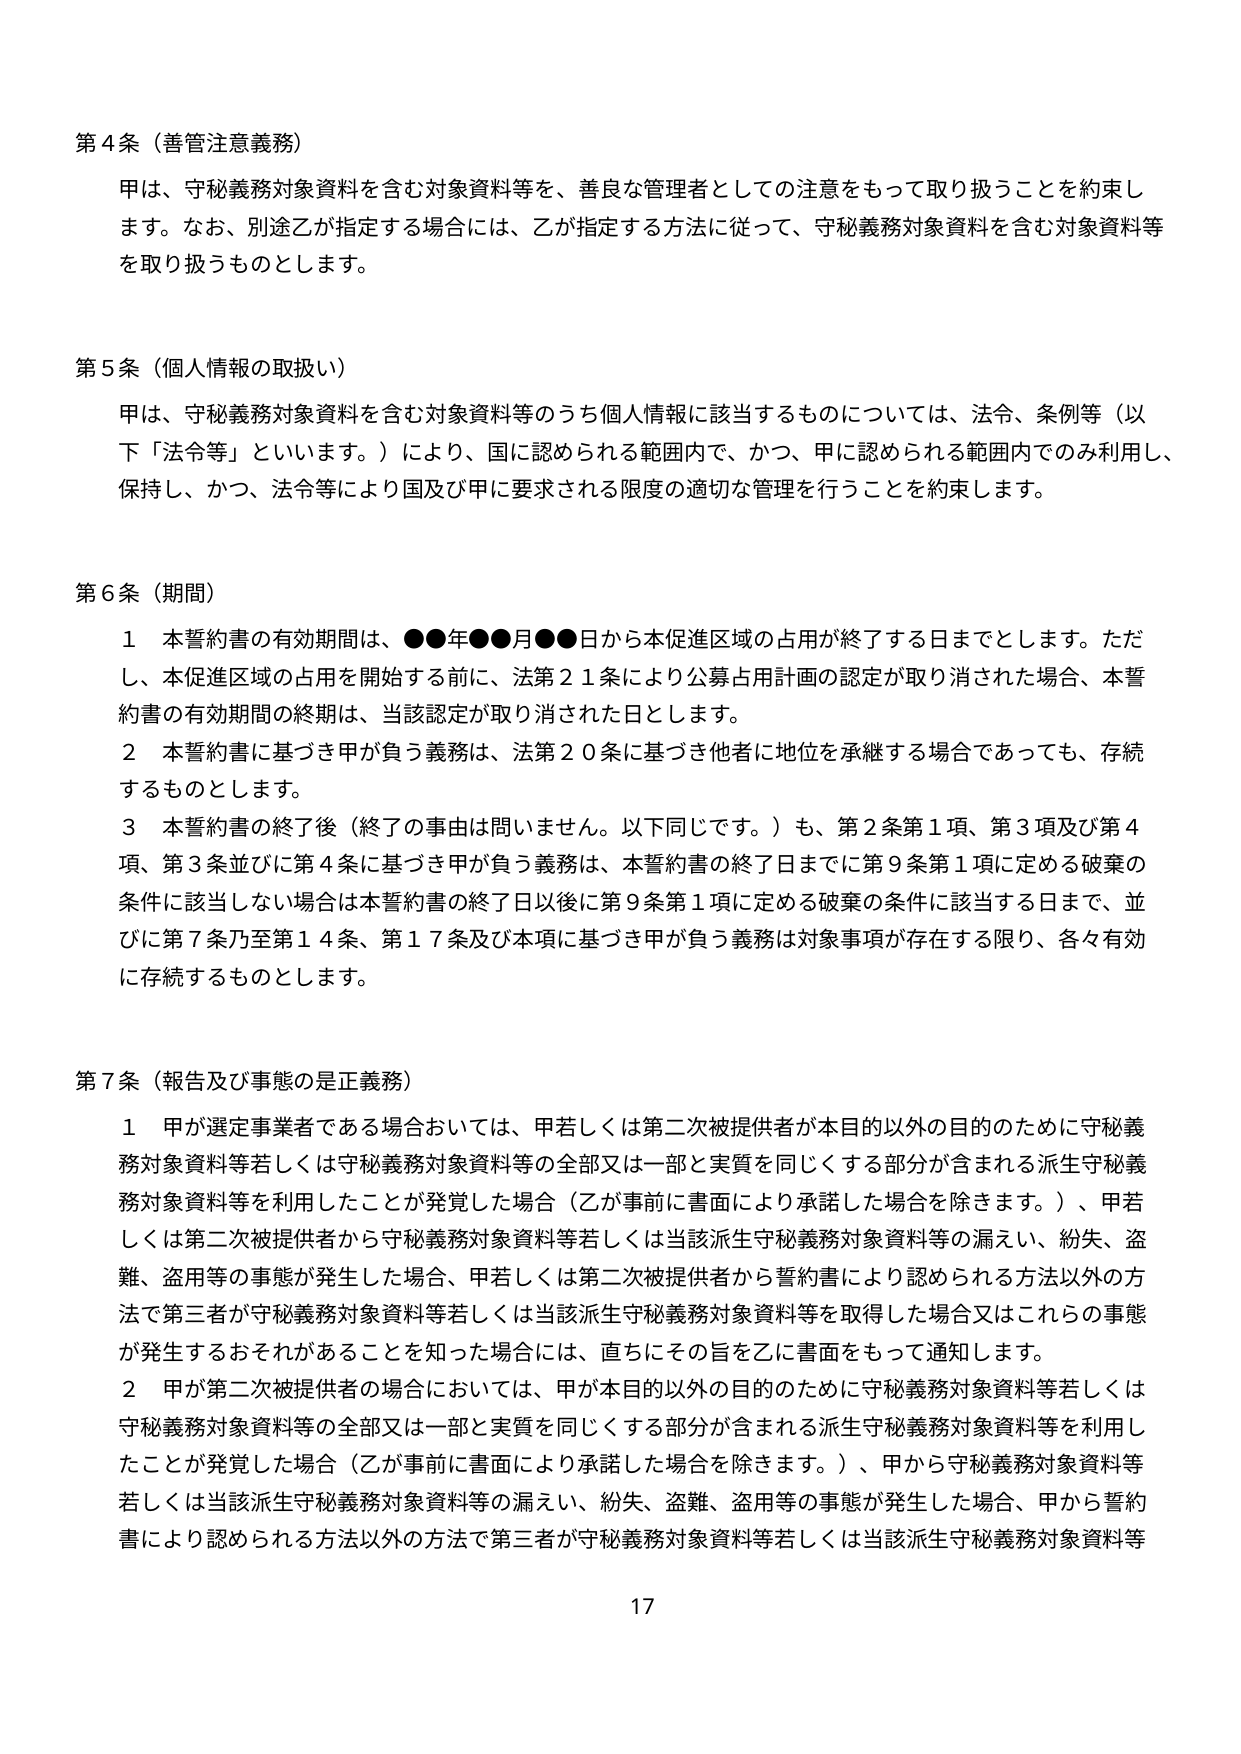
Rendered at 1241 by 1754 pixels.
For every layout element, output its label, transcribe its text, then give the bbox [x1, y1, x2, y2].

text １ 甲が選定事業者である場合おいては、甲若しくは第二次被提供者が本目的以外の目的のために守秘義務対象資料等若しくは守秘義務対象資料等の全部又は一部と実質を同じくする部分が含まれる派生守秘義務対象資料等を利用したことが発覚した場合（乙が事前に書面により承諾した場合を除きます。）、甲若しくは第二次被提供者から守秘義務対象資料等若しくは当該派生守秘義務対象資料等の漏えい、紛失、盗難、盗用等の事態が発生した場合、甲若しくは第二次被提供者から誓約書により認められる方法以外の方法で第三者が守秘義務対象資料等若しくは当該派生守秘義務対象資料等を取得した場合又はこれらの事態が発生するおそれがあることを知った場合には、直ちにその旨を乙に書面をもって通知します。 [119, 1107, 1165, 1369]
text ３ 本誓約書の終了後（終了の事由は問いません。以下同じです。）も、第２条第１項、第３項及び第４項、第３条並びに第４条に基づき甲が負う義務は、本誓約書の終了日までに第９条第１項に定める破棄の条件に該当しない場合は本誓約書の終了日以後に第９条第１項に定める破棄の条件に該当する日まで、並びに第７条乃至第１４条、第１７条及び本項に基づき甲が負う義務は対象事項が存在する限り、各々有効に存続するものとします。 [119, 807, 1165, 994]
subtitle 第６条（期間） [75, 573, 1165, 611]
text 甲は、守秘義務対象資料を含む対象資料等のうち個人情報に該当するものについては、法令、条例等（以下「法令等」といいます。）により、国に認められる範囲内で、かつ、甲に認められる範囲内でのみ利用し、保持し、かつ、法令等により国及び甲に要求される限度の適切な管理を行うことを約束します。 [119, 394, 1165, 507]
subtitle 第５条（個人情報の取扱い） [75, 348, 1165, 386]
text １ 本誓約書の有効期間は、●●年●●月●●日から本促進区域の占用が終了する日までとします。ただし、本促進区域の占用を開始する前に、法第２１条により公募占用計画の認定が取り消された場合、本誓約書の有効期間の終期は、当該認定が取り消された日とします。 [119, 619, 1165, 732]
subtitle 第７条（報告及び事態の是正義務） [75, 1061, 1165, 1098]
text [119, 1369, 1165, 1557]
text 甲は、守秘義務対象資料を含む対象資料等を、善良な管理者としての注意をもって取り扱うことを約束します。なお、別途乙が指定する場合には、乙が指定する方法に従って、守秘義務対象資料を含む対象資料等を取り扱うものとします。 [119, 169, 1165, 282]
subtitle 第４条（善管注意義務） [75, 123, 1165, 161]
text ２ 本誓約書に基づき甲が負う義務は、法第２０条に基づき他者に地位を承継する場合であっても、存続するものとします。 [119, 732, 1165, 807]
